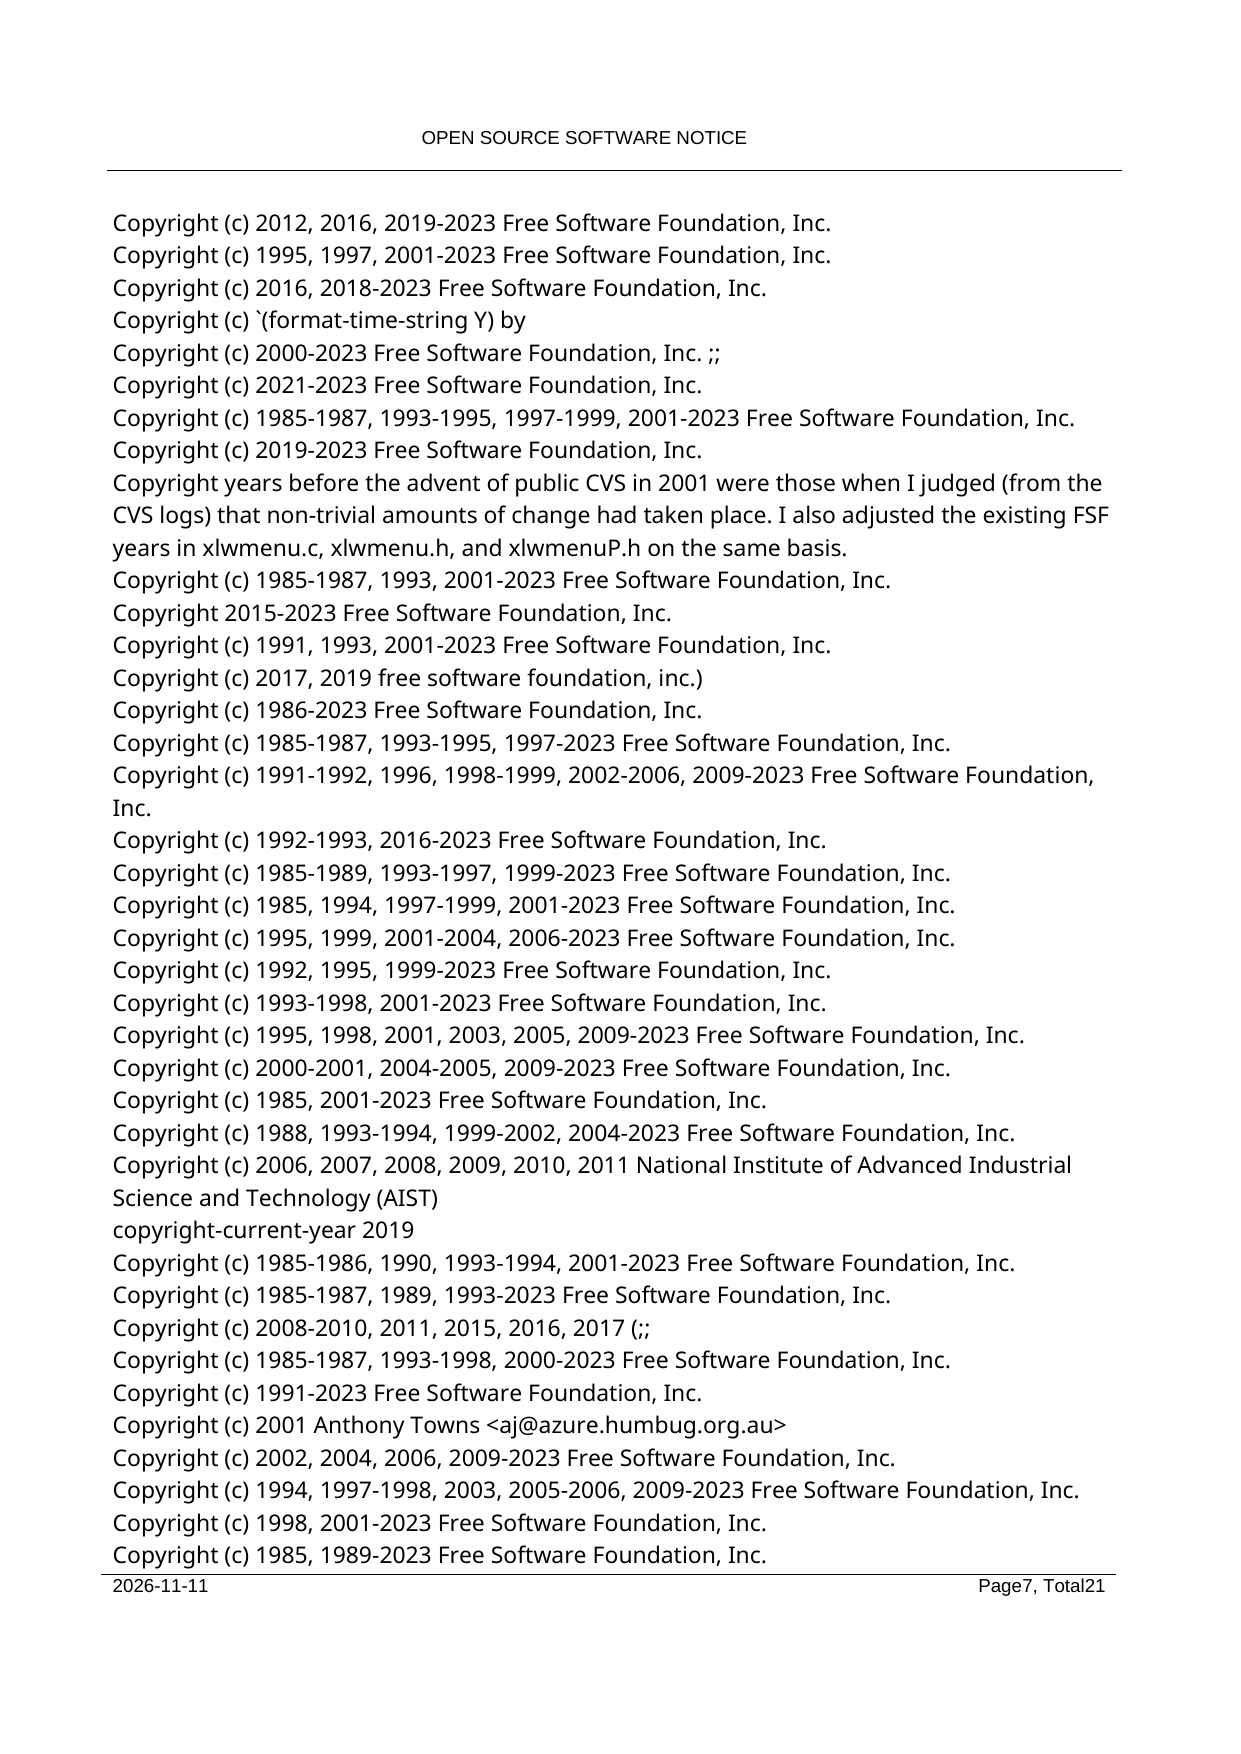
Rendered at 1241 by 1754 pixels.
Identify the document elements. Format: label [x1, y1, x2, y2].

text [112, 206, 1128, 1571]
